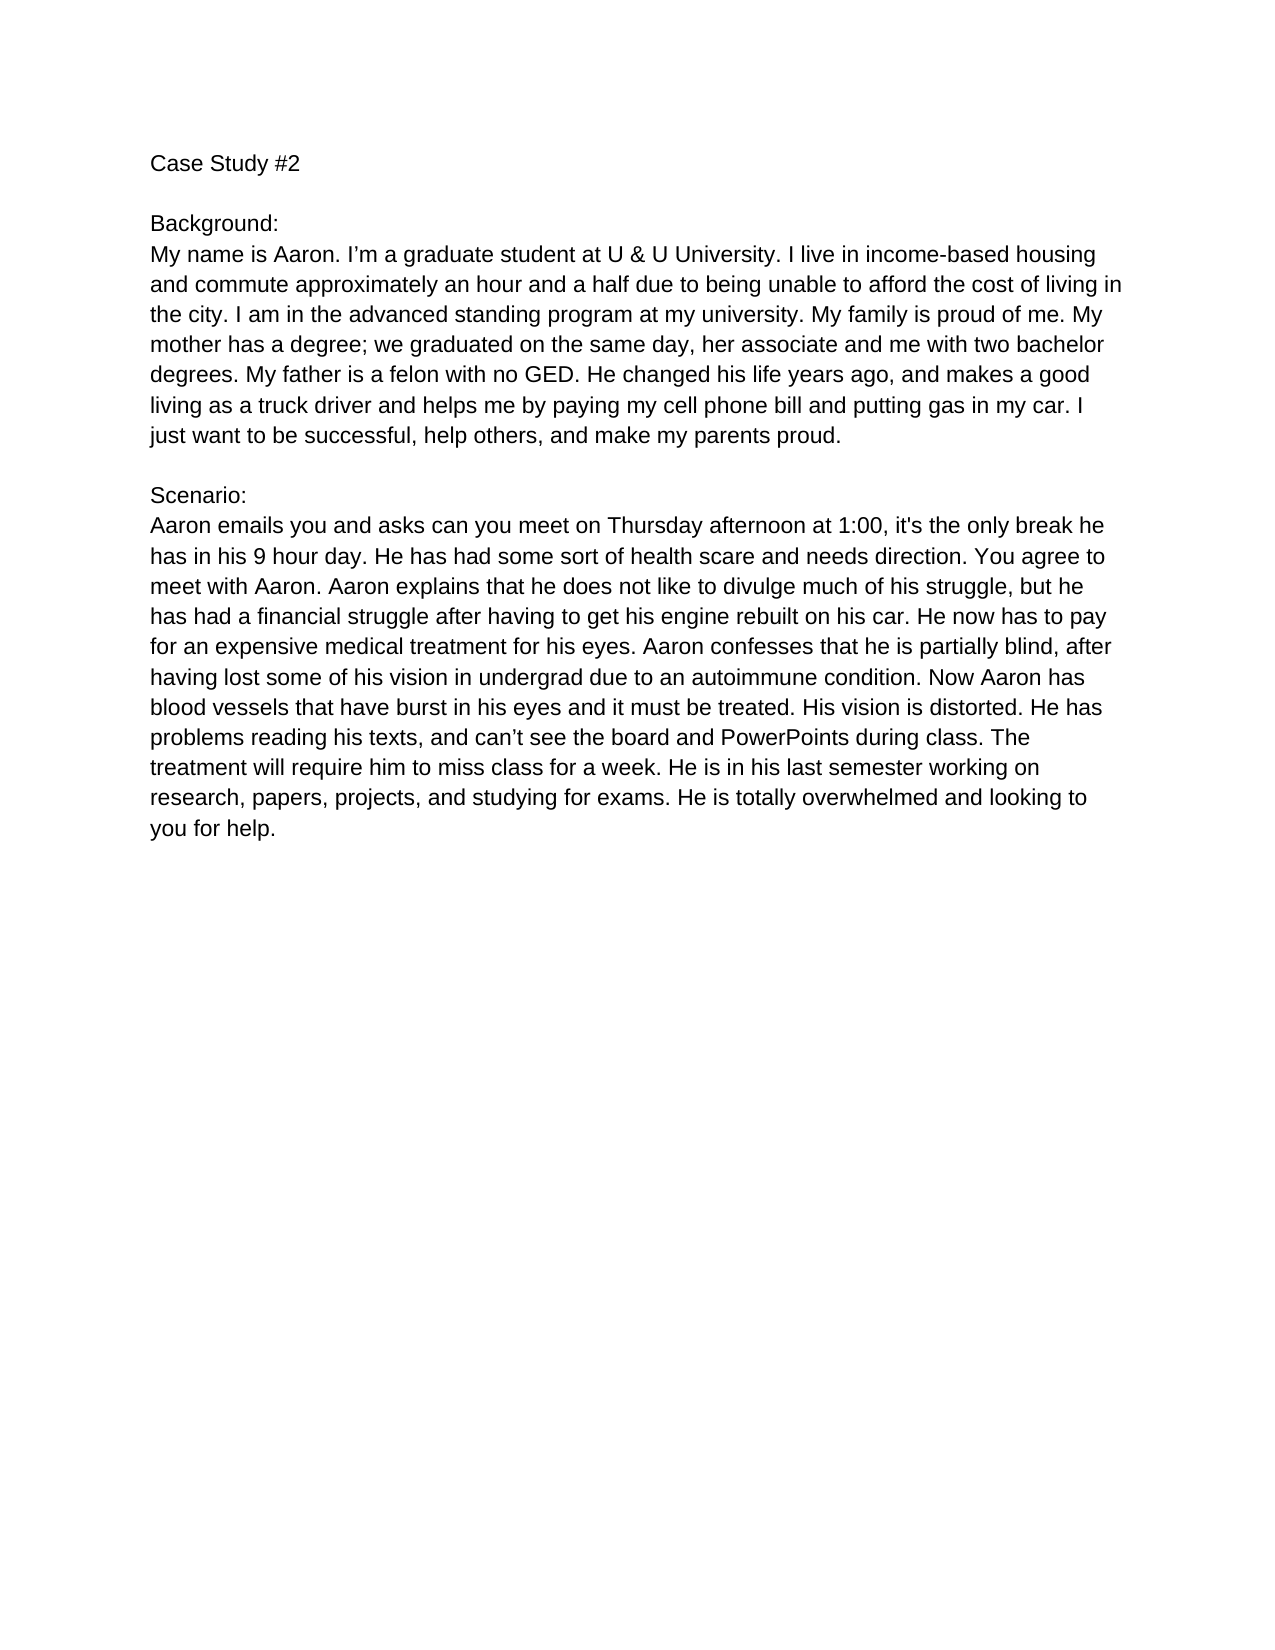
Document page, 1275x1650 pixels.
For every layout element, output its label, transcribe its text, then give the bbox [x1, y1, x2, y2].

text Background: [150, 210, 1125, 237]
text My name is Aaron. I’m a graduate student at U & U University. I live in income-based housing and commute approximately an hour and a half due to being unable to afford the cost of living in the city. I am in the advanced standing program at my university. My family is proud of me. My mother has a degree; we graduated on the same day, her associate and me with two bachelor degrees. My father is a felon with no GED. He changed his life years ago, and makes a good living as a truck driver and helps me by paying my cell phone bill and putting gas in my car. I just want to be successful, help others, and make my parents proud. [150, 241, 1125, 448]
text Case Study #2 [150, 150, 1125, 176]
text Scenario: [150, 482, 1125, 509]
text Aaron emails you and asks can you meet on Thursday afternoon at 1:00, it's the only break he has in his 9 hour day. He has had some sort of health scare and needs direction. You agree to meet with Aaron. Aaron explains that he does not like to divulge much of his struggle, but he has had a financial struggle after having to get his engine rebuilt on his car. He now has to pay for an expensive medical treatment for his eyes. Aaron confesses that he is partially blind, after having lost some of his vision in undergrad due to an autoimmune condition. Now Aaron has blood vessels that have burst in his eyes and it must be treated. His vision is distorted. He has problems reading his texts, and can’t see the board and PowerPoints during class. The treatment will require him to miss class for a week. He is in his last semester working on research, papers, projects, and studying for exams. He is totally overwhelmed and looking to you for help. [150, 512, 1125, 841]
